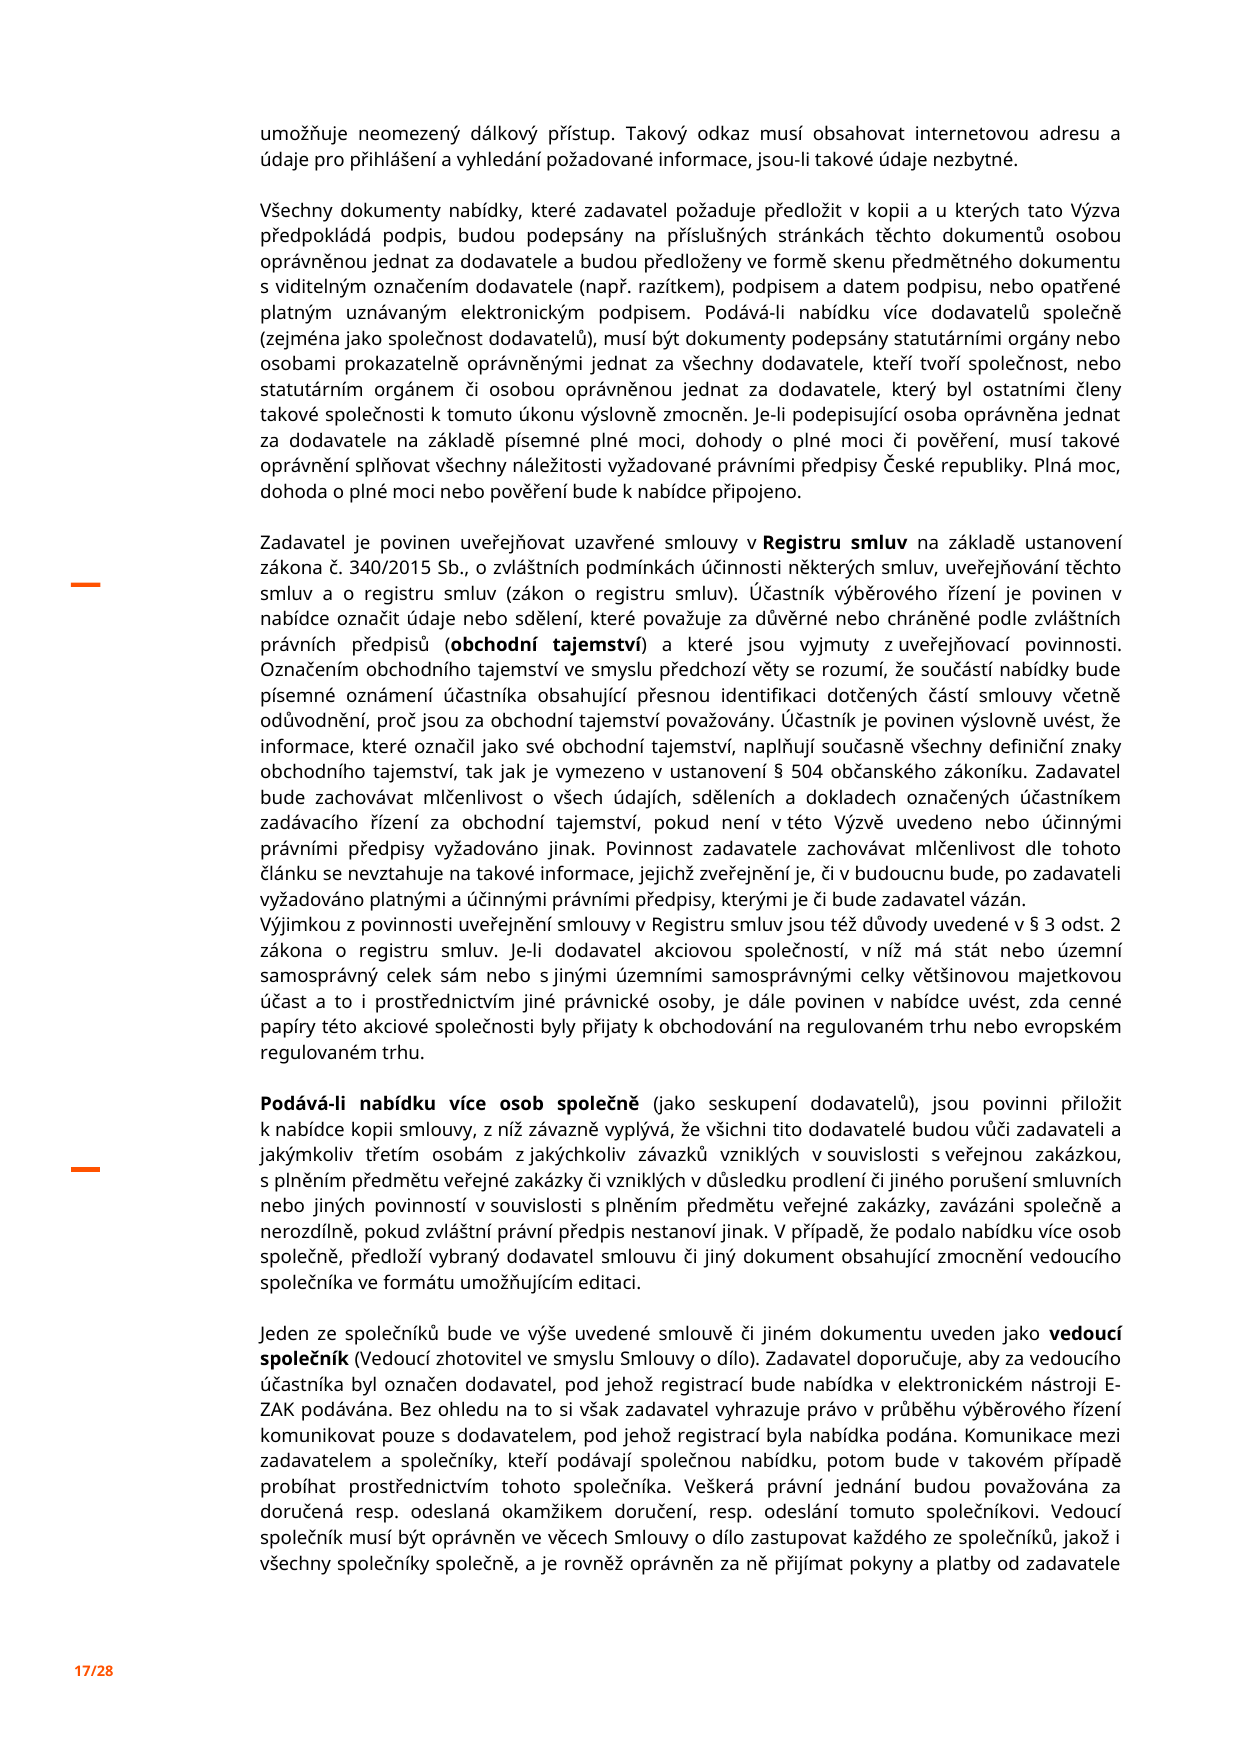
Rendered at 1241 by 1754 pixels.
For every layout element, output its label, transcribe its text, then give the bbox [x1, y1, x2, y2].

text Výjimkou z povinnosti uveřejnění smlouvy v Registru smluv jsou též důvody uvedené v § 3 odst. 2 zákona o registru smluv. Je-li dodavatel akciovou společností, v níž má stát nebo územní samosprávný celek sám nebo s jinými územními samosprávnými celky většinovou majetkovou účast a to i prostřednictvím jiné právnické osoby, je dále povinen v nabídce uvést, zda cenné papíry této akciové společnosti byly přijaty k obchodování na regulovaném trhu nebo evropském regulovaném trhu. [260, 912, 1122, 1065]
text Podává-li nabídku více osob společně (jako seskupení dodavatelů), jsou povinni přiložit k nabídce kopii smlouvy, z níž závazně vyplývá, že všichni tito dodavatelé budou vůči zadavateli a jakýmkoliv třetím osobám z jakýchkoliv závazků vzniklých v souvislosti s veřejnou zakázkou, s plněním předmětu veřejné zakázky či vzniklých v důsledku prodlení či jiného porušení smluvních nebo jiných povinností v souvislosti s plněním předmětu veřejné zakázky, zavázáni společně a nerozdílně, pokud zvláštní právní předpis nestanoví jinak. V případě, že podalo nabídku více osob společně, předloží vybraný dodavatel smlouvu či jiný dokument obsahující zmocnění vedoucího společníka ve formátu umožňujícím editaci. [260, 1090, 1122, 1294]
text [260, 121, 1122, 172]
text Zadavatel je povinen uveřejňovat uzavřené smlouvy v Registru smluv na základě ustanovení zákona č. 340/2015 Sb., o zvláštních podmínkách účinnosti některých smluv, uveřejňování těchto smluv a o registru smluv (zákon o registru smluv). Účastník výběrového řízení je povinen v nabídce označit údaje nebo sdělení, které považuje za důvěrné nebo chráněné podle zvláštních právních předpisů (obchodní tajemství) a které jsou vyjmuty z uveřejňovací povinnosti. Označením obchodního tajemství ve smyslu předchozí věty se rozumí, že součástí nabídky bude písemné oznámení účastníka obsahující přesnou identifikaci dotčených částí smlouvy včetně odůvodnění, proč jsou za obchodní tajemství považovány. Účastník je povinen výslovně uvést, že informace, které označil jako své obchodní tajemství, naplňují současně všechny definiční znaky obchodního tajemství, tak jak je vymezeno v ustanovení § 504 občanského zákoníku. Zadavatel bude zachovávat mlčenlivost o všech údajích, sděleních a dokladech označených účastníkem zadávacího řízení za obchodní tajemství, pokud není v této Výzvě uvedeno nebo účinnými právními předpisy vyžadováno jinak. Povinnost zadavatele zachovávat mlčenlivost dle tohoto článku se nevztahuje na takové informace, jejichž zveřejnění je, či v budoucnu bude, po zadavateli vyžadováno platnými a účinnými právními předpisy, kterými je či bude zadavatel vázán. [260, 529, 1122, 912]
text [260, 1320, 1122, 1575]
text Všechny dokumenty nabídky, které zadavatel požaduje předložit v kopii a u kterých tato Výzva předpokládá podpis, budou podepsány na příslušných stránkách těchto dokumentů osobou oprávněnou jednat za dodavatele a budou předloženy ve formě skenu předmětného dokumentu s viditelným označením dodavatele (např. razítkem), podpisem a datem podpisu, nebo opatřené platným uznávaným elektronickým podpisem. Podává-li nabídku více dodavatelů společně (zejména jako společnost dodavatelů), musí být dokumenty podepsány statutárními orgány nebo osobami prokazatelně oprávněnými jednat za všechny dodavatele, kteří tvoří společnost, nebo statutárním orgánem či osobou oprávněnou jednat za dodavatele, který byl ostatními členy takové společnosti k tomuto úkonu výslovně zmocněn. Je-li podepisující osoba oprávněna jednat za dodavatele na základě písemné plné moci, dohody o plné moci či pověření, musí takové oprávnění splňovat všechny náležitosti vyžadované právními předpisy České republiky. Plná moc, dohoda o plné moci nebo pověření bude k nabídce připojeno. [260, 197, 1122, 503]
